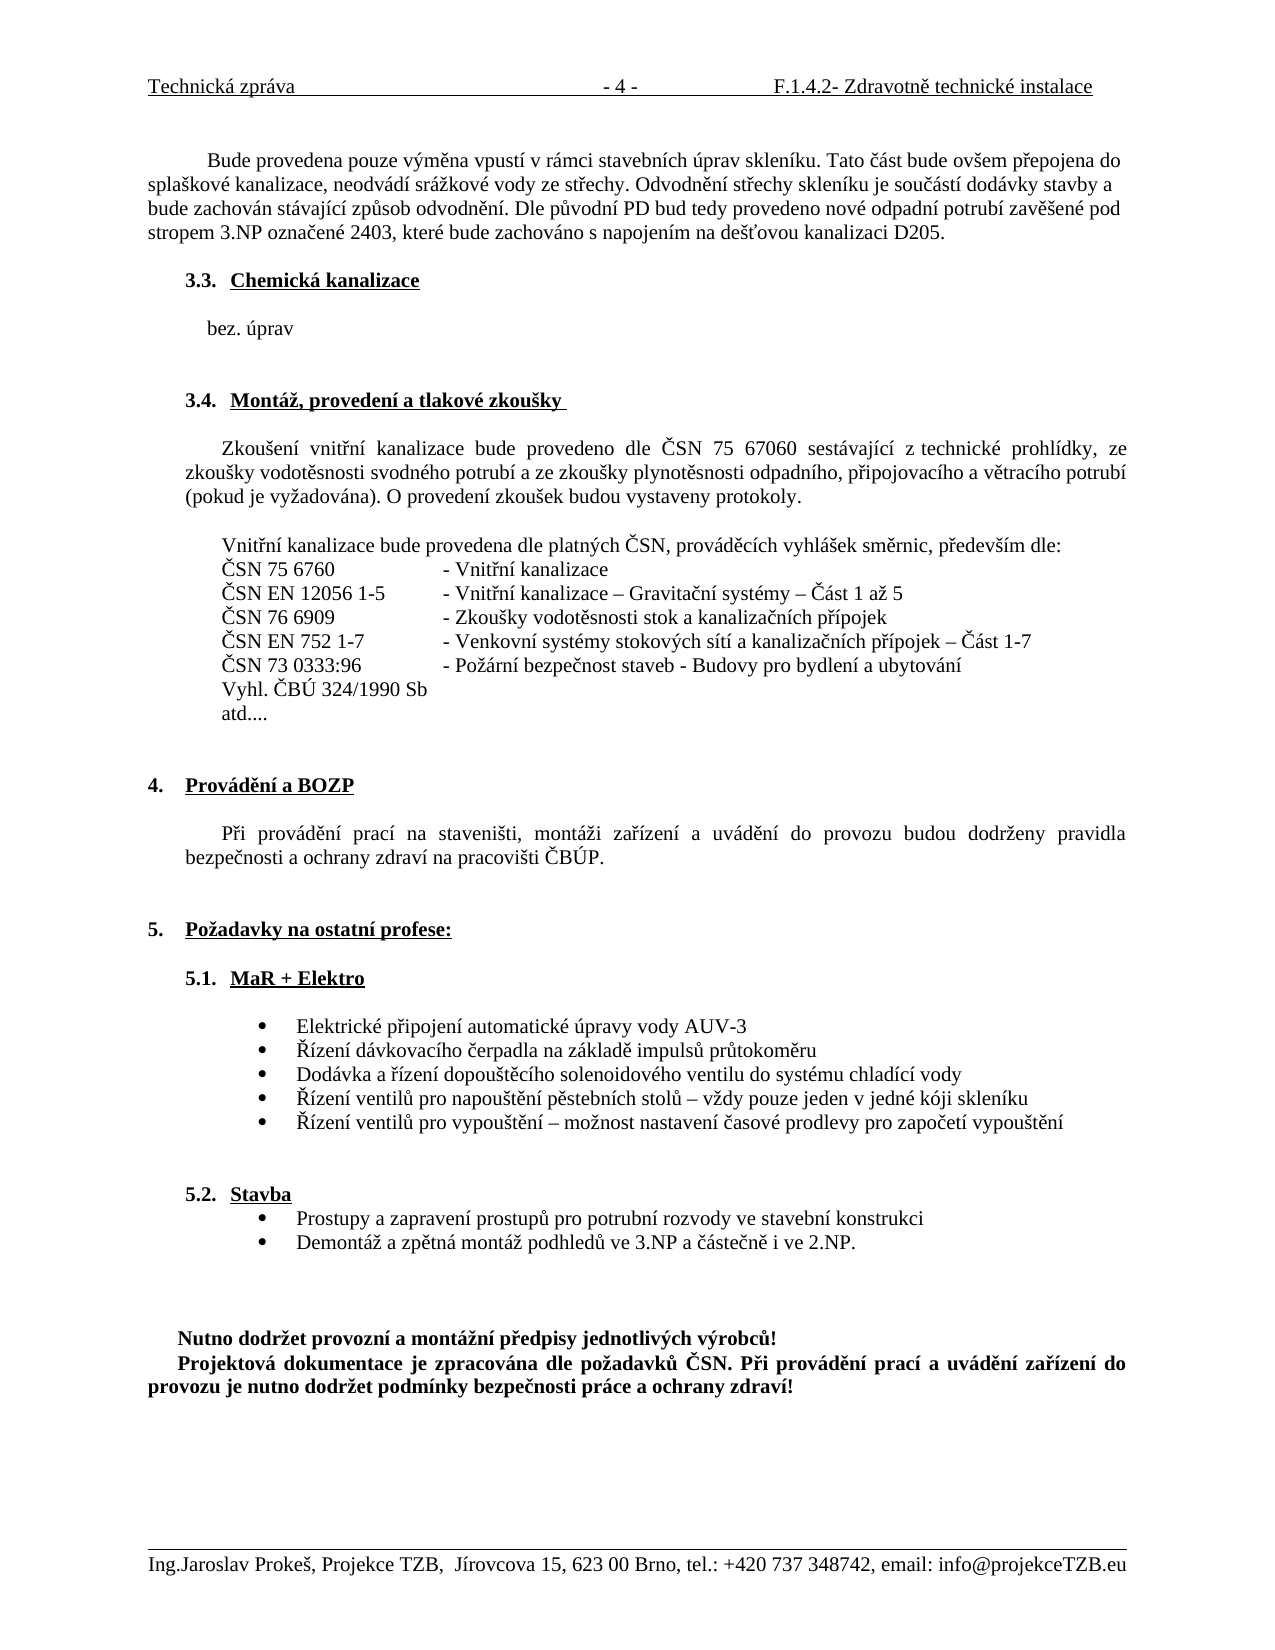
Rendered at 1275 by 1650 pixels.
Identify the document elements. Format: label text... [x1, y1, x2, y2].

text atd.... [185, 701, 1127, 725]
text ČSN 73 0333:96 - Požární bezpečnost staveb - Budovy pro bydlení a ubytování [185, 653, 1127, 677]
list Provádění a BOZP [148, 773, 1127, 797]
list Řízení ventilů pro napouštění pěstebních stolů – vždy pouze jeden v jedné kóji skleníku [259, 1086, 1127, 1110]
text Projektová dokumentace je zpracována dle požadavků ČSN. Při provádění prací a uvádění zařízení do provozu je nutno dodržet podmínky bezpečnosti práce a ochrany zdraví! [148, 1350, 1127, 1398]
list Řízení dávkovacího čerpadla na základě impulsů průtokoměru [259, 1038, 1127, 1062]
text Bude provedena pouze výměna vpustí v rámci stavebních úprav skleníku. Tato část bude ovšem přepojena do splaškové kanalizace, neodvádí srážkové vody ze střechy. Odvodnění střechy skleníku je součástí dodávky stavby a bude zachován stávající způsob odvodnění. Dle původní PD bud tedy provedeno nové odpadní potrubí zavěšené pod stropem 3.NP označené 2403, které bude zachováno s napojením na dešťovou kanalizaci D205. [148, 148, 1127, 244]
list Řízení ventilů pro vypouštění – možnost nastavení časové prodlevy pro započetí vypouštění [259, 1110, 1127, 1134]
text ČSN 76 6909 - Zkoušky vodotěsnosti stok a kanalizačních přípojek [185, 605, 1127, 629]
text bez. úprav [148, 316, 1127, 340]
text Vyhl. ČBÚ 324/1990 Sb [185, 677, 1127, 701]
list Chemická kanalizace [185, 268, 1127, 292]
list MaR + Elektro [185, 966, 1127, 989]
text ČSN EN 752 1-7 - Venkovní systémy stokových sítí a kanalizačních přípojek – Část 1-7 [185, 629, 1127, 653]
list Montáž, provedení a tlakové zkoušky [185, 388, 1127, 412]
list Elektrické připojení automatické úpravy vody AUV-3 [259, 1014, 1127, 1038]
text Zkoušení vnitřní kanalizace bude provedeno dle ČSN 75 67060 sestávající z technické prohlídky, ze zkoušky vodotěsnosti svodného potrubí a ze zkoušky plynotěsnosti odpadního, připojovacího a větracího potrubí (pokud je vyžadována). O provedení zkoušek budou vystaveny protokoly. [185, 436, 1127, 508]
list Demontáž a zpětná montáž podhledů ve 3.NP a částečně i ve 2.NP. [259, 1230, 1127, 1254]
text Vnitřní kanalizace bude provedena dle platných ČSN, prováděcích vyhlášek směrnic, především dle: [185, 532, 1127, 557]
list Požadavky na ostatní profese: [148, 917, 1127, 941]
text Při provádění prací na staveništi, montáži zařízení a uvádění do provozu budou dodrženy pravidla bezpečnosti a ochrany zdraví na pracovišti ČBÚP. [185, 821, 1127, 869]
text Nutno dodržet provozní a montážní předpisy jednotlivých výrobců! [148, 1326, 1127, 1350]
text ČSN EN 12056 1-5 - Vnitřní kanalizace – Gravitační systémy – Část 1 až 5 [185, 581, 1127, 605]
list Prostupy a zapravení prostupů pro potrubní rozvody ve stavební konstrukci [259, 1206, 1127, 1230]
list Stavba [185, 1182, 1127, 1206]
text ČSN 75 6760 - Vnitřní kanalizace [185, 557, 1127, 581]
list Dodávka a řízení dopouštěcího solenoidového ventilu do systému chladící vody [259, 1062, 1127, 1086]
